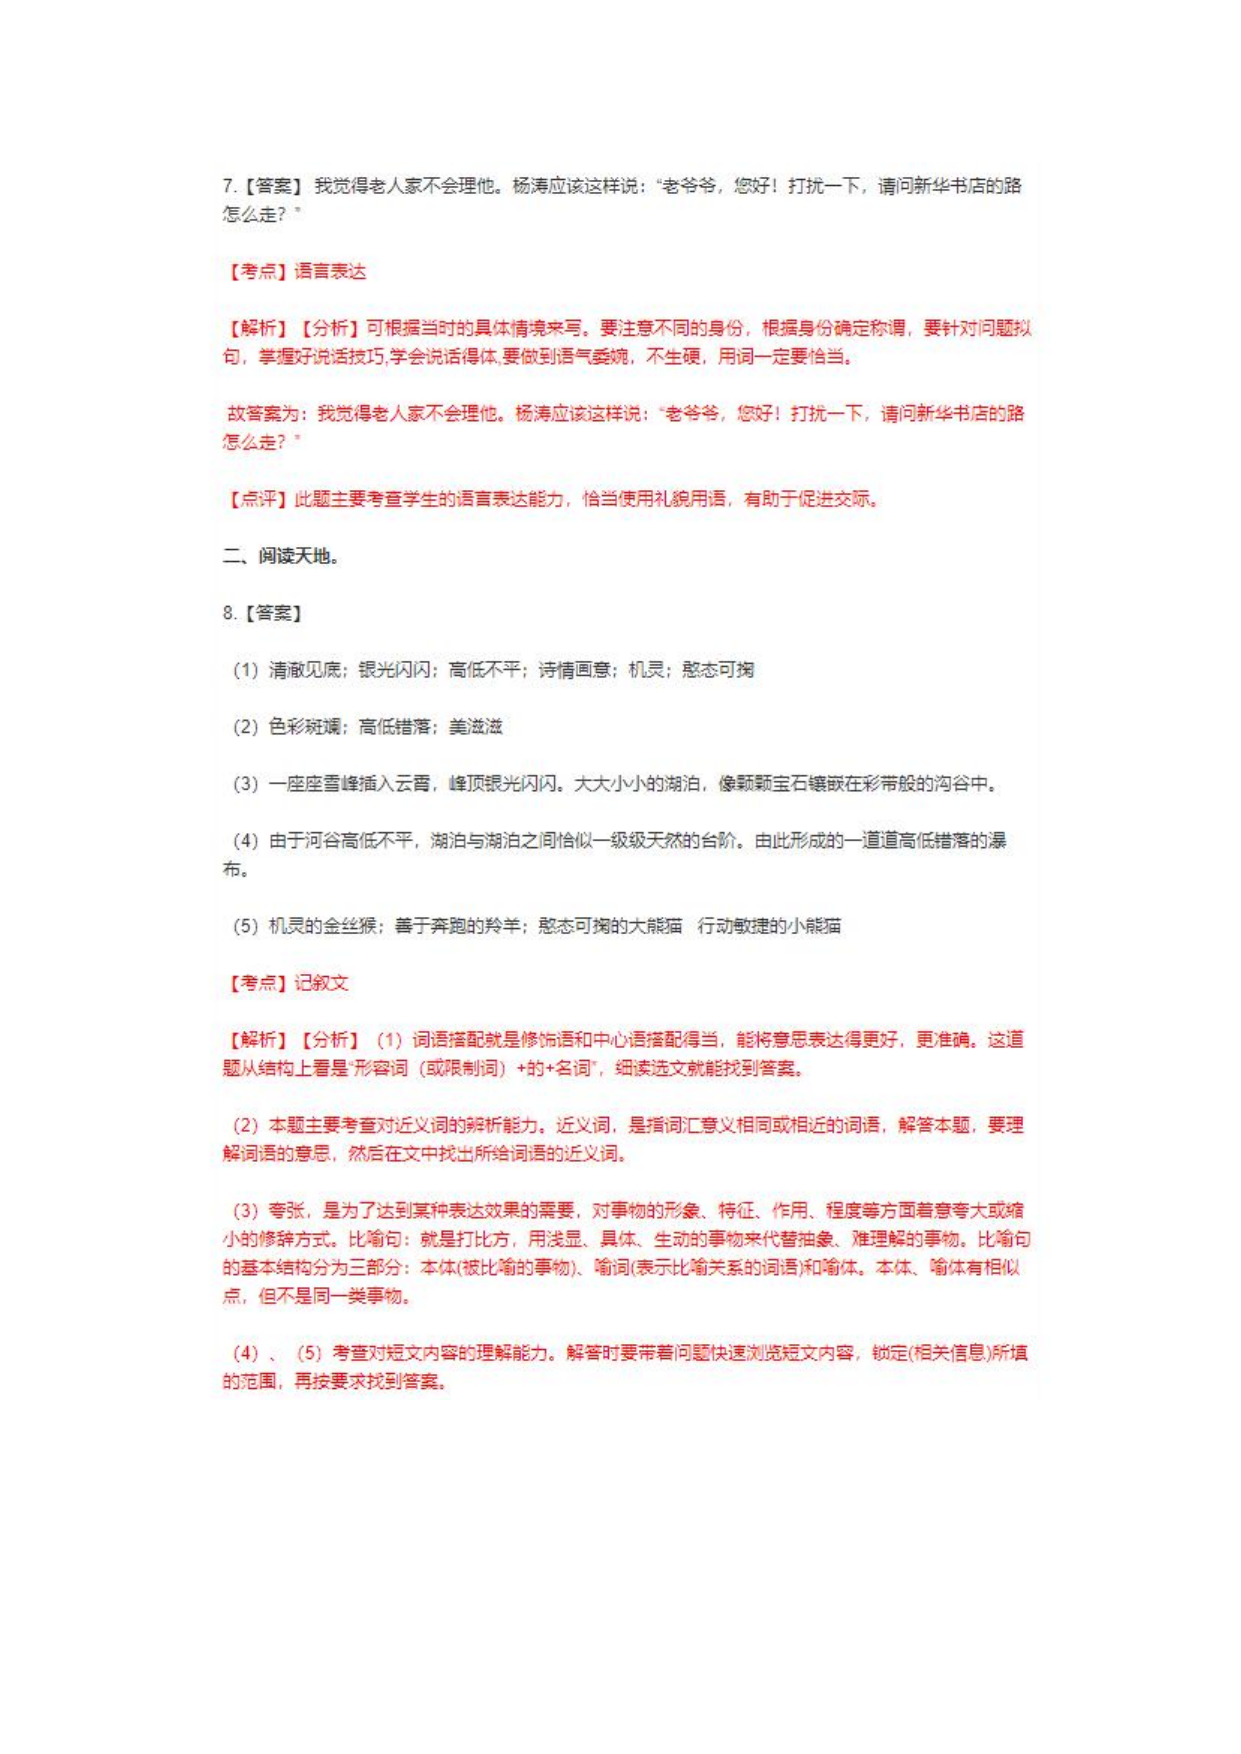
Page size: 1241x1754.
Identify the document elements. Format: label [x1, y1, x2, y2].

picture [187, 162, 1053, 1400]
